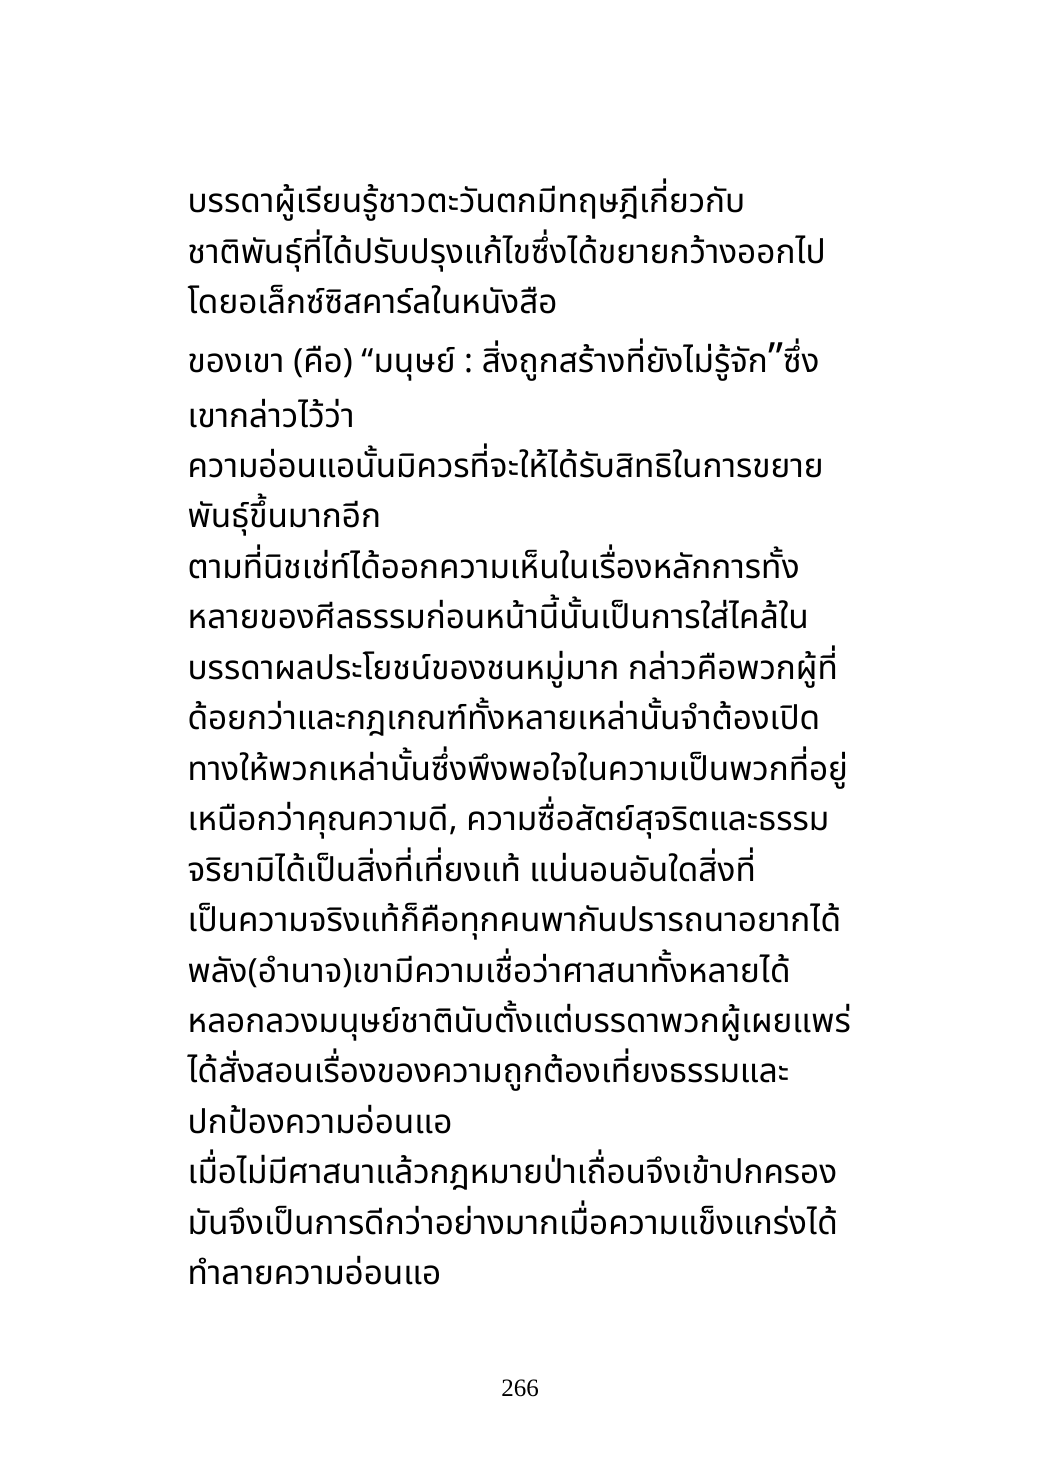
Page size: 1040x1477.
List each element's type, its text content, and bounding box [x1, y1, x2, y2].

text เป็นความจริงแท้ก็คือทุกคนพากันปรารถนาอยากได้พลัง(อำนาจ)เขามีความเชื่อว่าศาสนาทั้งหลายได้หลอกลวงมนุษย์ชาตินับตั้งแต่บรรดาพวกผู้เผยแพร่ได้สั่งสอนเรื่องของความถูกต้องเที่ยงธรรมและปกป้องความอ่อนแอ [187, 896, 852, 1148]
text เมื่อไม่มีศาสนาแล้วกฎหมายป่าเถื่อนจึงเข้าปกครอง มันจึงเป็นการดีกว่าอย่างมากเมื่อความแข็งแกร่งได้ทำลายความอ่อนแอ [187, 1148, 852, 1299]
text บรรดาผู้เรียนรู้ชาวตะวันตกมีทฤษฎีเกี่ยวกับชาติพันธุ์ที่ได้ปรับปรุงแก้ไขซึ่งได้ขยายกว้างออกไปโดยอเล็กซ์ซิสคาร์ลในหนังสือ [187, 177, 852, 329]
text ของเขา (คือ) “มนุษย์ : สิ่งถูกสร้างที่ยังไม่รู้จัก”ซึ่งเขากล่าวไว้ว่า [187, 329, 852, 442]
text ความอ่อนแอนั้นมิควรที่จะให้ได้รับสิทธิในการขยายพันธุ์ขึ้นมากอีก [187, 442, 852, 543]
text ตามที่นิชเช่ท์ได้ออกความเห็นในเรื่องหลักการทั้งหลายของศีลธรรมก่อนหน้านี้นั้นเป็นการใส่ไคล้ในบรรดาผลประโยชน์ของชนหมู่มาก กล่าวคือพวกผู้ที่ด้อยกว่าและกฎเกณฑ์ทั้งหลายเหล่านั้นจำต้องเปิดทางให้พวกเหล่านั้นซึ่งพึงพอใจในความเป็นพวกที่อยู่เหนือกว่าคุณความดี, ความซื่อสัตย์สุจริตและธรรมจริยามิได้เป็นสิ่งที่เที่ยงแท้ แน่นอนอันใดสิ่งที่ [187, 543, 852, 896]
